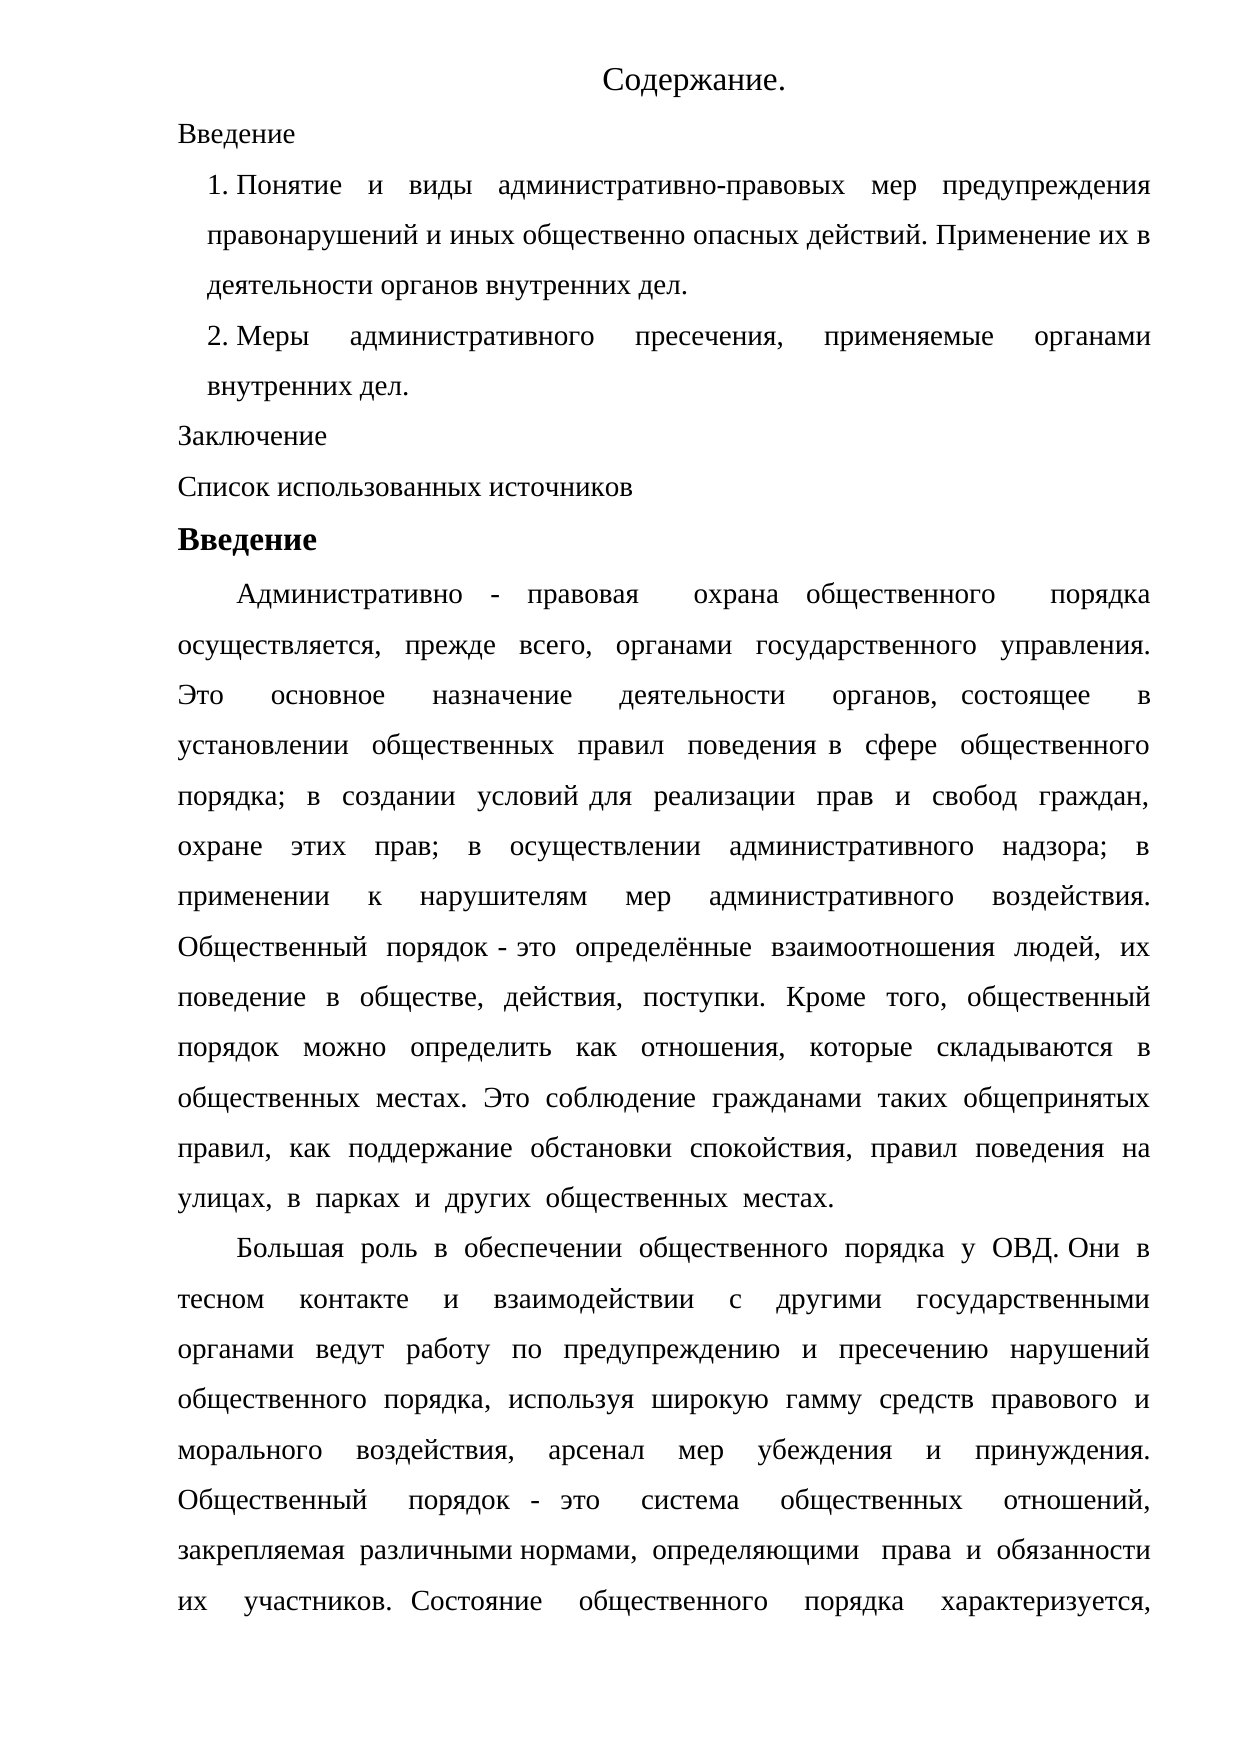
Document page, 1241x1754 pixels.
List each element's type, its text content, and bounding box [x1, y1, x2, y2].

subtitle Введение [177, 117, 1152, 150]
subtitle Понятие и виды административно-правовых мер предупреждения правонарушений и иных общественно опасных действий. Применение их в деятельности органов внутренних дел. [207, 167, 1152, 301]
subtitle Содержание. [177, 59, 1152, 97]
list Меры административного пресечения, применяемые органами внутренних дел. [207, 318, 1152, 402]
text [177, 1231, 1152, 1616]
subtitle Список использованных источников [177, 469, 1152, 502]
subtitle Введение [177, 519, 1152, 557]
text Административно - правовая охрана общественного порядка осуществляется, прежде всего, органами государственного управления. Это основное назначение деятельности органов, состоящее в установлении общественных правил поведения в сфере общественного порядка; в создании условий для реализации прав и свобод граждан, охране этих прав; в осуществлении административного надзора; в применении к нарушителям мер административного воздействия. Общественный порядок - это определённые взаимоотношения людей, их поведение в обществе, действия, поступки. Кроме того, общественный порядок можно определить как отношения, которые складываются в общественных местах. Это соблюдение гражданами таких общепринятых правил, как поддержание обстановки спокойствия, правил поведения на улицах, в парках и других общественных местах. [177, 577, 1152, 1214]
subtitle Заключение [177, 418, 1152, 452]
